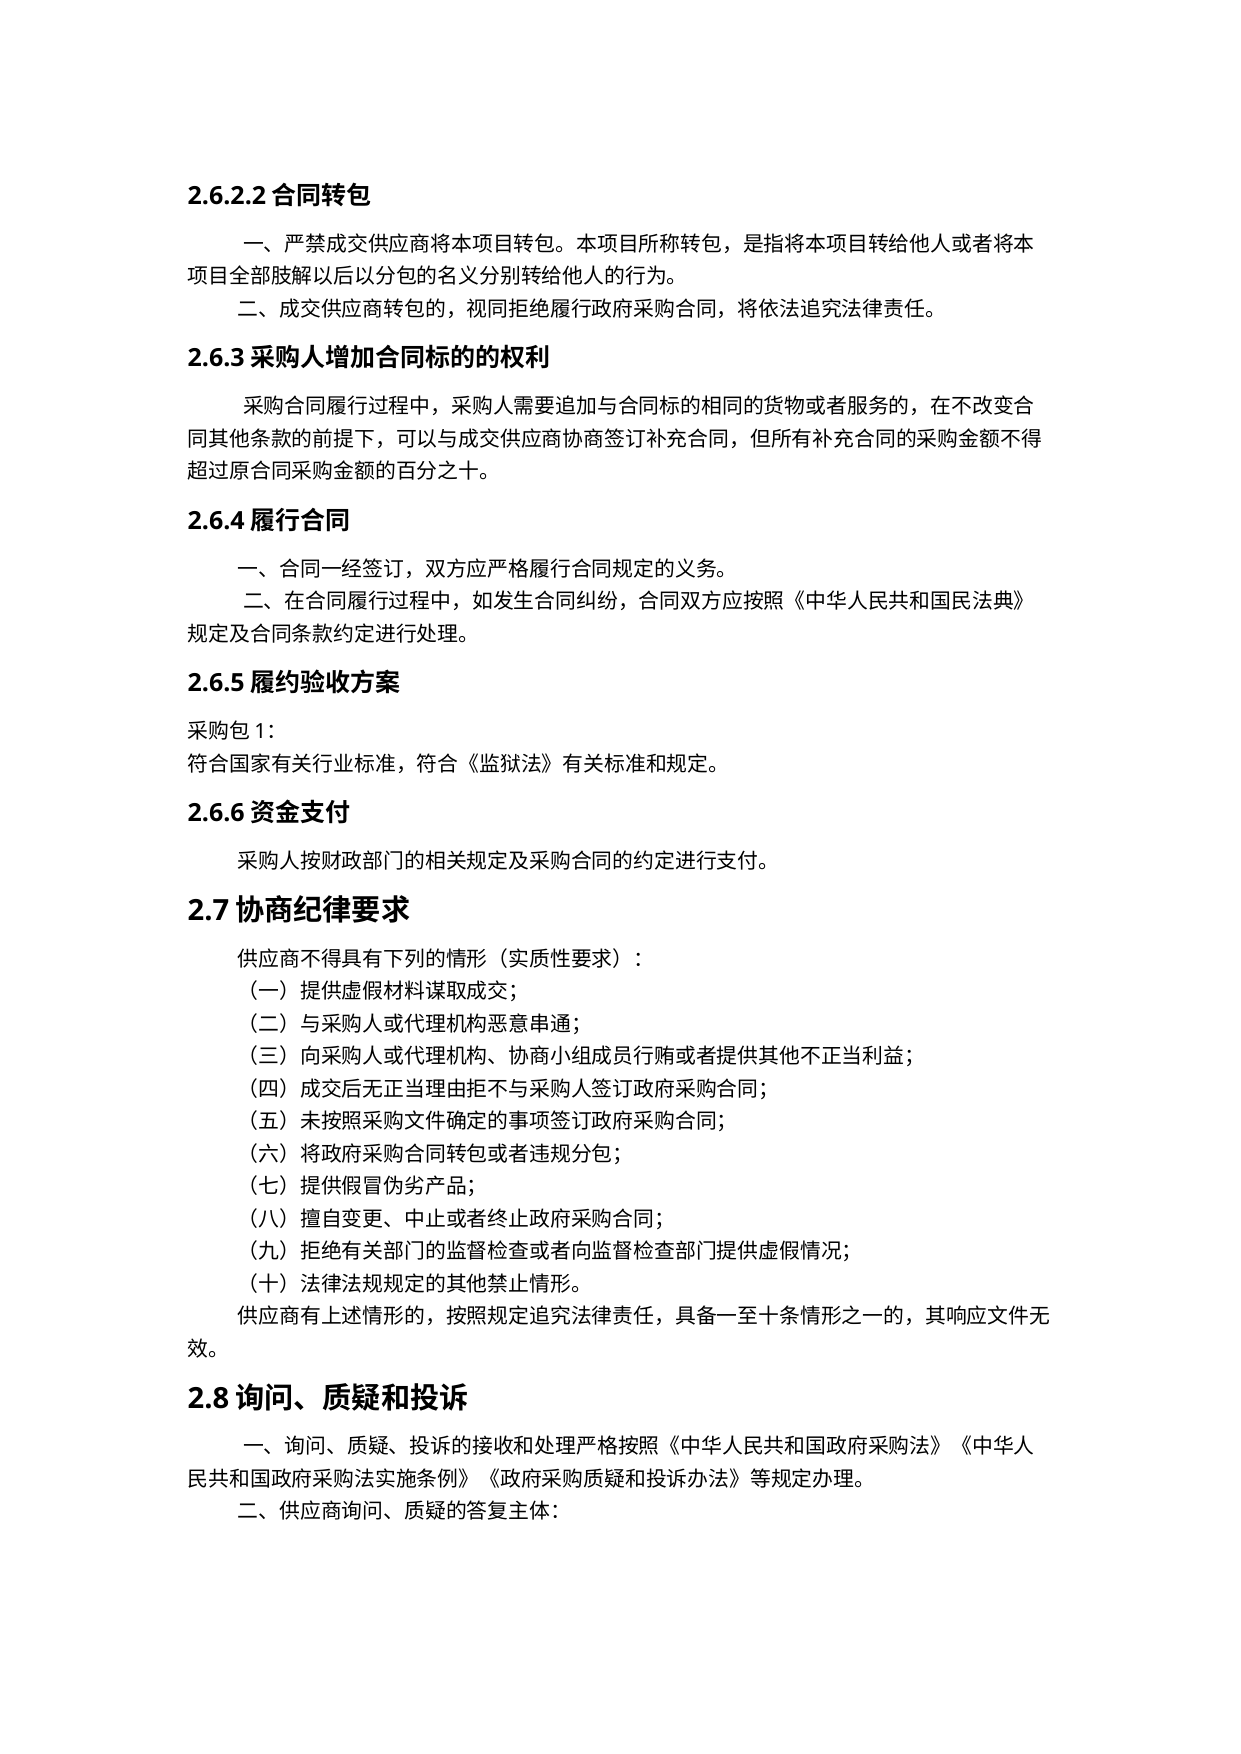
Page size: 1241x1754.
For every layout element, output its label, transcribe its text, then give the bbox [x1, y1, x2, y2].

text 2.8询问、质疑和投诉 [187, 1364, 1053, 1429]
text 二、在合同履行过程中，如发生合同纠纷，合同双方应按照《中华人民共和国民法典》规定及合同条款约定进行处理。 [187, 584, 1053, 649]
text （五）未按照采购文件确定的事项签订政府采购合同； [187, 1104, 1053, 1137]
text （十）法律法规规定的其他禁止情形。 [187, 1267, 1053, 1299]
text 2.6.5履约验收方案 [187, 649, 1053, 714]
text 2.6.2.2合同转包 [187, 162, 1053, 227]
text 二、成交供应商转包的，视同拒绝履行政府采购合同，将依法追究法律责任。 [187, 292, 1053, 324]
text 采购人按财政部门的相关规定及采购合同的约定进行支付。 [187, 844, 1053, 877]
text 一、询问、质疑、投诉的接收和处理严格按照《中华人民共和国政府采购法》《中华人民共和国政府采购法实施条例》《政府采购质疑和投诉办法》等规定办理。 [187, 1429, 1053, 1494]
text （四）成交后无正当理由拒不与采购人签订政府采购合同； [187, 1072, 1053, 1104]
text （一）提供虚假材料谋取成交； [187, 974, 1053, 1007]
text 2.6.3采购人增加合同标的的权利 [187, 324, 1053, 389]
text （七）提供假冒伪劣产品； [187, 1169, 1053, 1202]
text （三）向采购人或代理机构、协商小组成员行贿或者提供其他不正当利益； [187, 1039, 1053, 1072]
text 采购包1： [187, 714, 1053, 747]
text （八）擅自变更、中止或者终止政府采购合同； [187, 1202, 1053, 1234]
text 采购合同履行过程中，采购人需要追加与合同标的相同的货物或者服务的，在不改变合同其他条款的前提下，可以与成交供应商协商签订补充合同，但所有补充合同的采购金额不得超过原合同采购金额的百分之十。 [187, 389, 1053, 487]
text （六）将政府采购合同转包或者违规分包； [187, 1137, 1053, 1169]
text （二）与采购人或代理机构恶意串通； [187, 1007, 1053, 1039]
text 供应商有上述情形的，按照规定追究法律责任，具备一至十条情形之一的，其响应文件无效。 [187, 1299, 1053, 1364]
text 一、严禁成交供应商将本项目转包。本项目所称转包，是指将本项目转给他人或者将本项目全部肢解以后以分包的名义分别转给他人的行为。 [187, 227, 1053, 292]
text 2.6.4履行合同 [187, 487, 1053, 552]
text （九）拒绝有关部门的监督检查或者向监督检查部门提供虚假情况； [187, 1234, 1053, 1267]
text 一、合同一经签订，双方应严格履行合同规定的义务。 [187, 552, 1053, 584]
text 二、供应商询问、质疑的答复主体： [187, 1494, 1053, 1527]
text 符合国家有关行业标准，符合《监狱法》有关标准和规定。 [187, 747, 1053, 779]
text 2.7协商纪律要求 [187, 877, 1053, 942]
text 2.6.6资金支付 [187, 779, 1053, 844]
text 供应商不得具有下列的情形（实质性要求）： [187, 942, 1053, 974]
